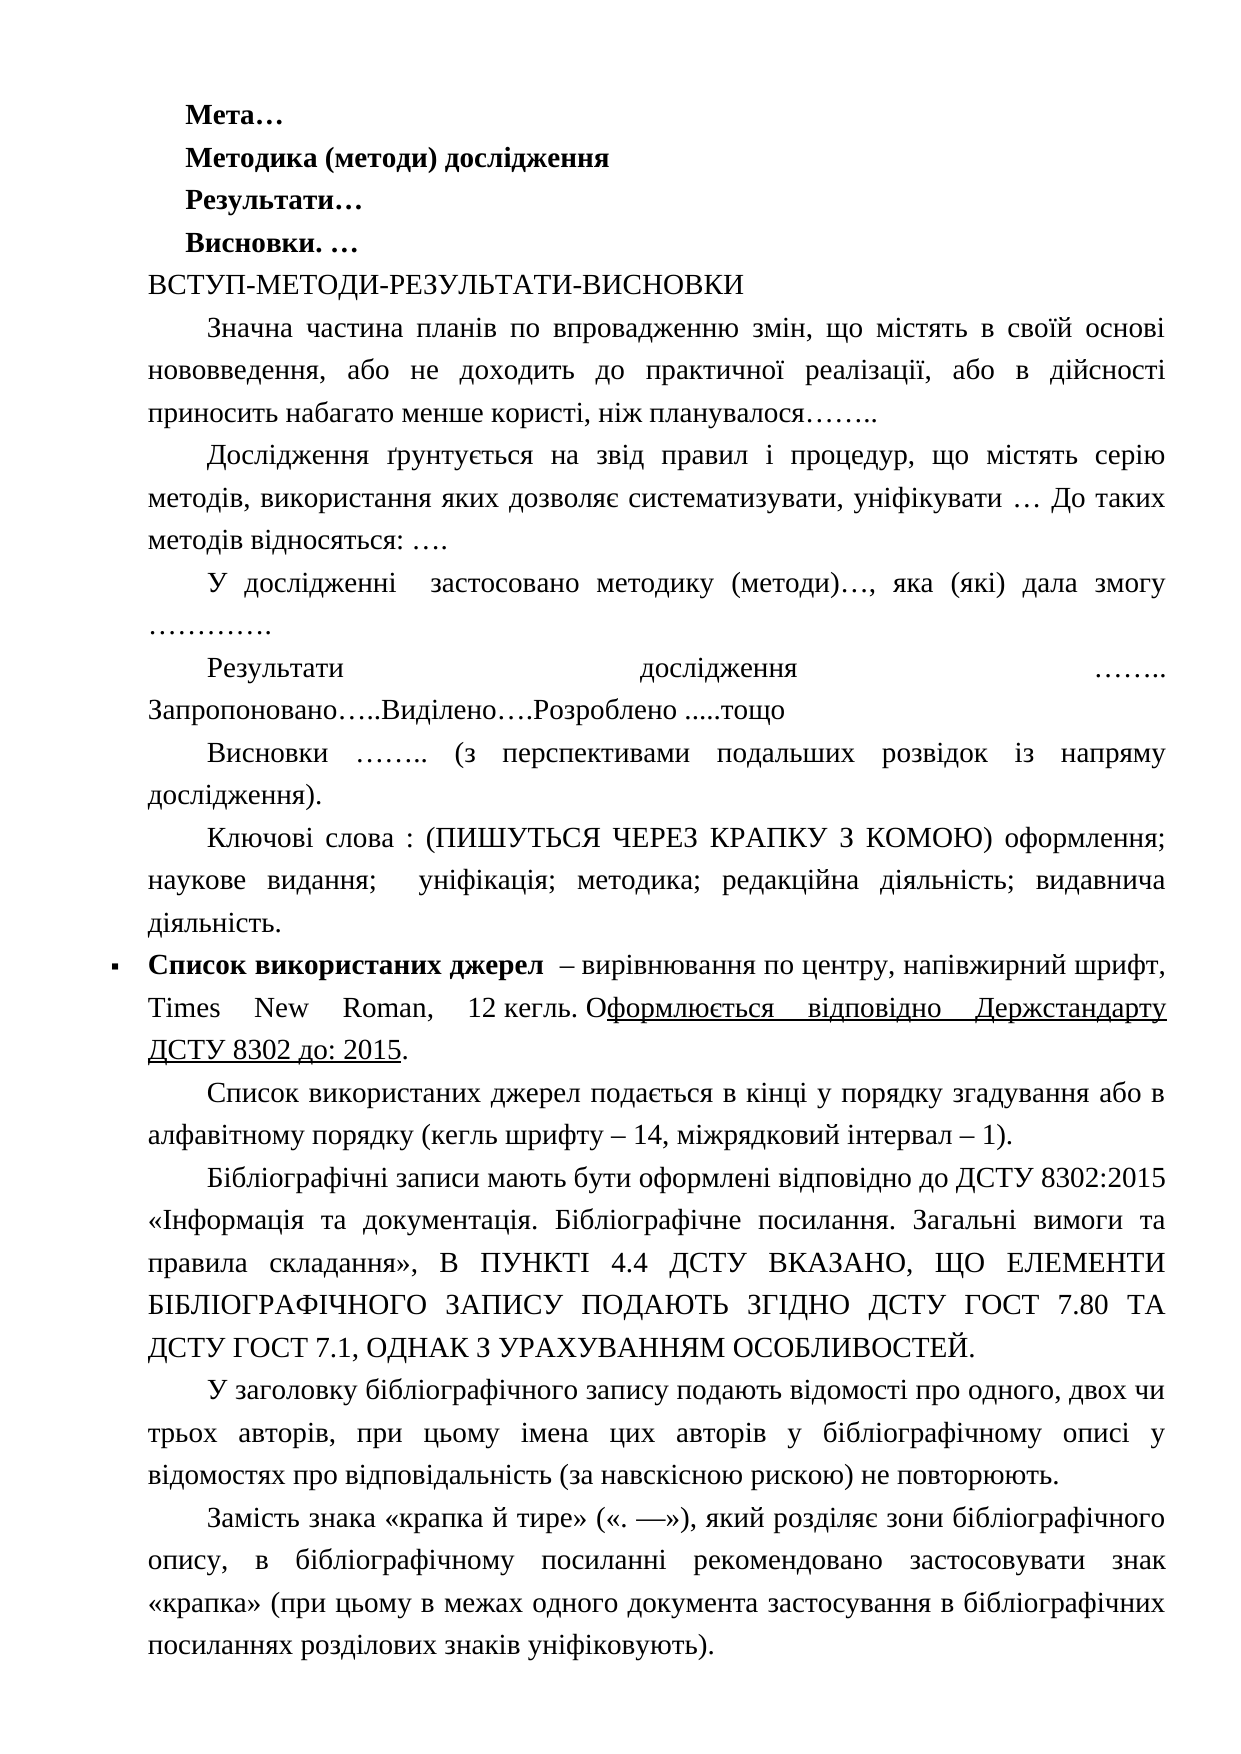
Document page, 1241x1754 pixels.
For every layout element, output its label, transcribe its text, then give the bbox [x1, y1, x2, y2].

text Значна частина планів по впровадженню змін, що містять в своїй основі нововведення, або не доходить до практичної реалізації, або в дійсності приносить набагато менше користі, ніж планувалося…….. [148, 301, 1167, 428]
text ВСТУП-МЕТОДИ-РЕЗУЛЬТАТИ-ВИСНОВКИ [148, 258, 1167, 301]
text Дослідження ґрунтується на звід правил і процедур, що містять серію методів, використання яких дозволяє систематизувати, уніфікувати … До таких методів відносяться: …. [148, 428, 1167, 556]
text Список використаних джерел подається в кінці у порядку згадування або в алфавітному порядку (кегль шрифту – 14, міжрядковий інтервал – 1). [148, 1066, 1167, 1151]
text Замість знака «крапка й тире» («. —»), який розділяє зони бібліографічного опису, в бібліографічному посиланні рекомендовано застосовувати знак «крапка» (при цьому в межах одного документа застосування в бібліографічних посиланнях розділових знаків уніфіковують). [148, 1491, 1167, 1661]
text Результати… [185, 173, 1167, 216]
text У дослідженні застосовано методику (методи)…, яка (які) дала змогу …………. [148, 556, 1167, 641]
text Бібліографічні записи мають бути оформлені відповідно до ДСТУ 8302:2015 «Інформація та документація. Бібліографічне посилання. Загальні вимоги та правила складання», В ПУНКТІ 4.4 ДСТУ ВКАЗАНО, ЩО ЕЛЕМЕНТИ БІБЛІОГРАФІЧНОГО ЗАПИСУ ПОДАЮТЬ ЗГІДНО ДСТУ ГОСТ 7.80 ТА ДСТУ ГОСТ 7.1, ОДНАК З УРАХУВАННЯМ ОСОБЛИВОСТЕЙ. [148, 1151, 1167, 1363]
text Висновки …….. (з перспективами подальших розвідок із напряму дослідження). [148, 726, 1167, 811]
text У заголовку бібліографічного запису подають відомості про одного, двох чи трьох авторів, при цьому імена цих авторів у бібліографічному описі у відомостях про відповідальність (за навскісною рискою) не повторюють. [148, 1363, 1167, 1491]
list Список використаних джерел – вирівнювання по центру, напівжирний шрифт, Times New Roman, 12 кегль. Оформлюється відповідно Держстандарту ДСТУ 8302 до: 2015. [110, 938, 1167, 1066]
text Методика (методи) дослідження [185, 131, 1167, 173]
text Висновки. … [185, 216, 1167, 258]
text Результати дослідження …….. Запропоновано…..Виділено….Розроблено .....тощо [148, 641, 1167, 726]
text Мета… [185, 88, 1167, 131]
text Ключові слова : (ПИШУТЬСЯ ЧЕРЕЗ КРАПКУ З КОМОЮ) оформлення; наукове видання; уніфікація; методика; редакційна діяльність; видавнича діяльність. [148, 811, 1167, 938]
